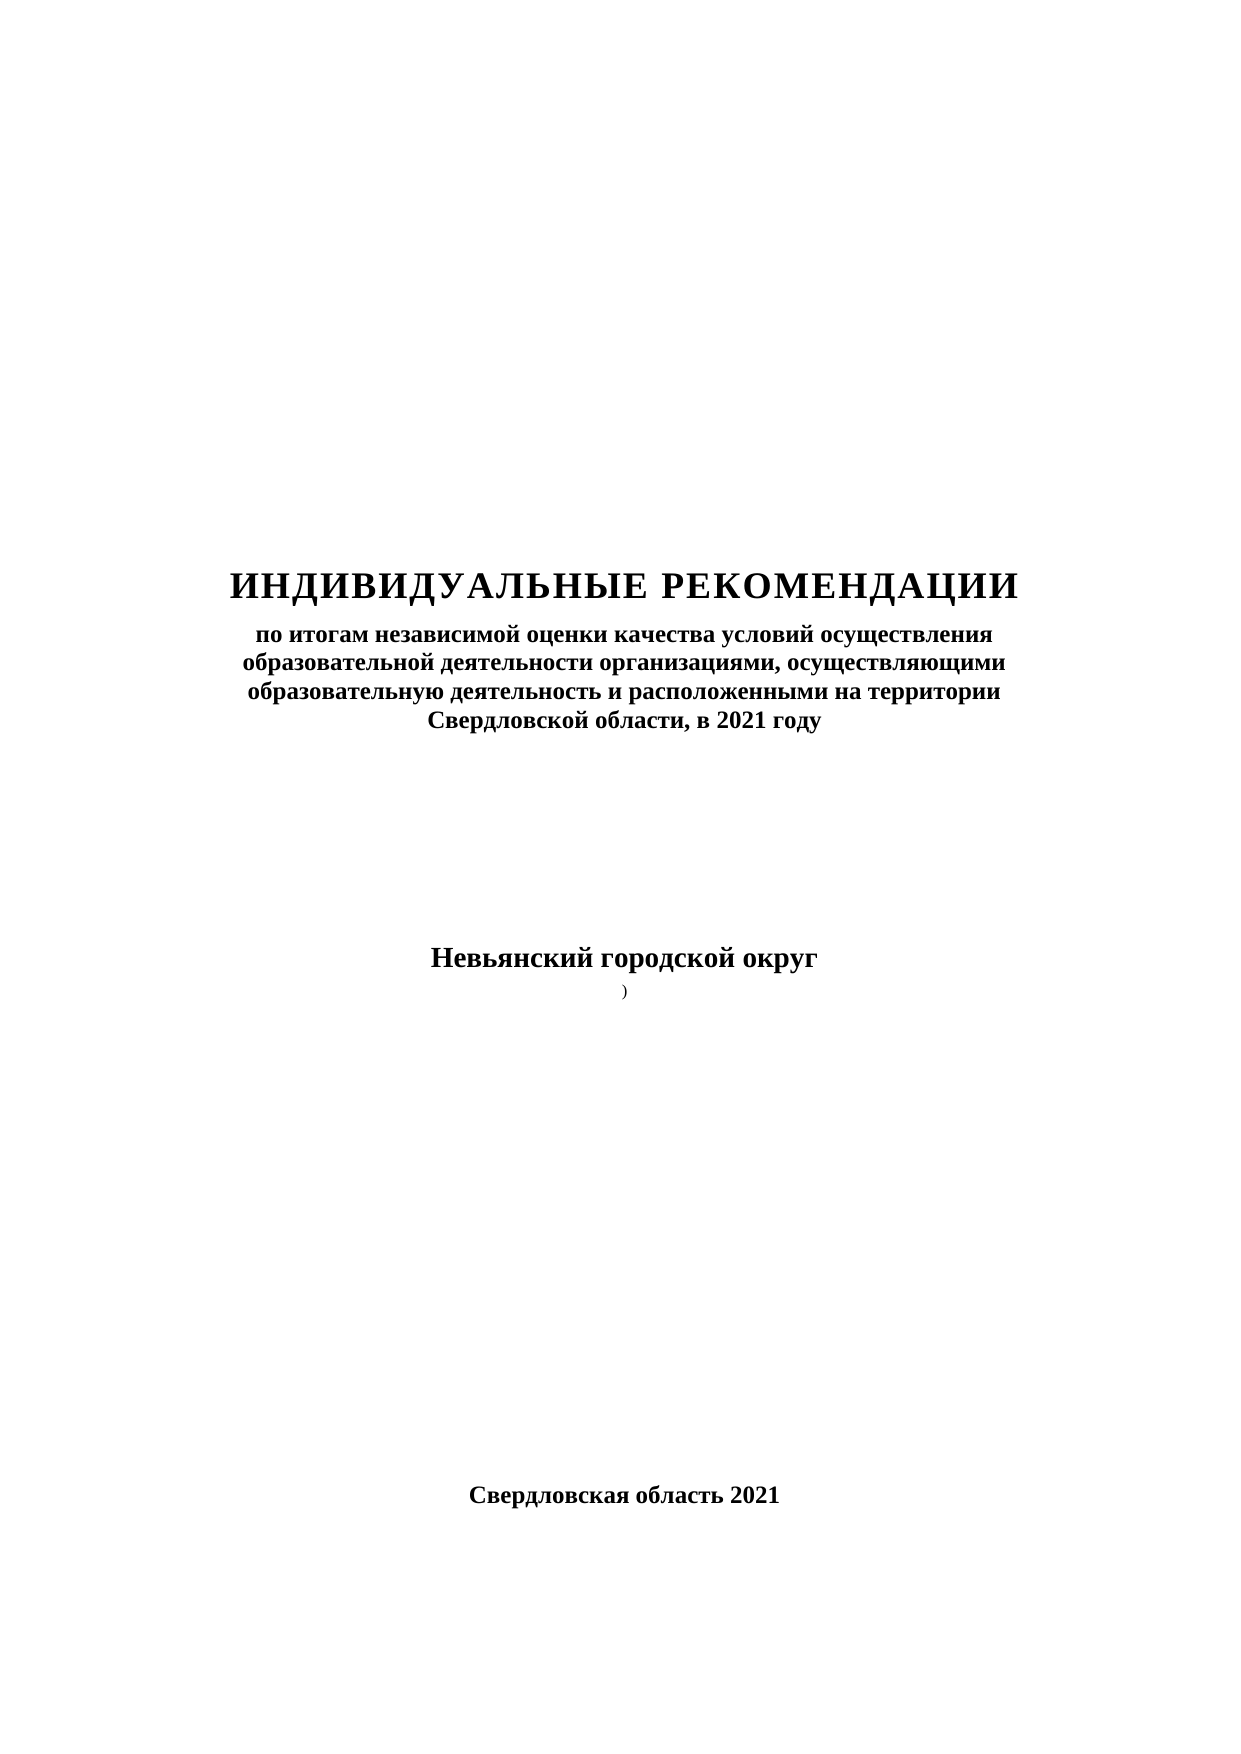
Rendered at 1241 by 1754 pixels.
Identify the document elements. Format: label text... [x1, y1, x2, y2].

text ИНДИВИДУАЛЬНЫЕ РЕКОМЕНДАЦИИ [177, 563, 1071, 606]
text по итогам независимой оценки качества условий осуществления образовательной деятельности организациями, осуществляющими образовательную деятельность и расположенными на территории Свердловской области, в 2021 году [177, 619, 1071, 734]
text Свердловская область 2021 [177, 1481, 1071, 1509]
text Невьянский городской округ [177, 941, 1071, 974]
text ) [177, 980, 1071, 999]
